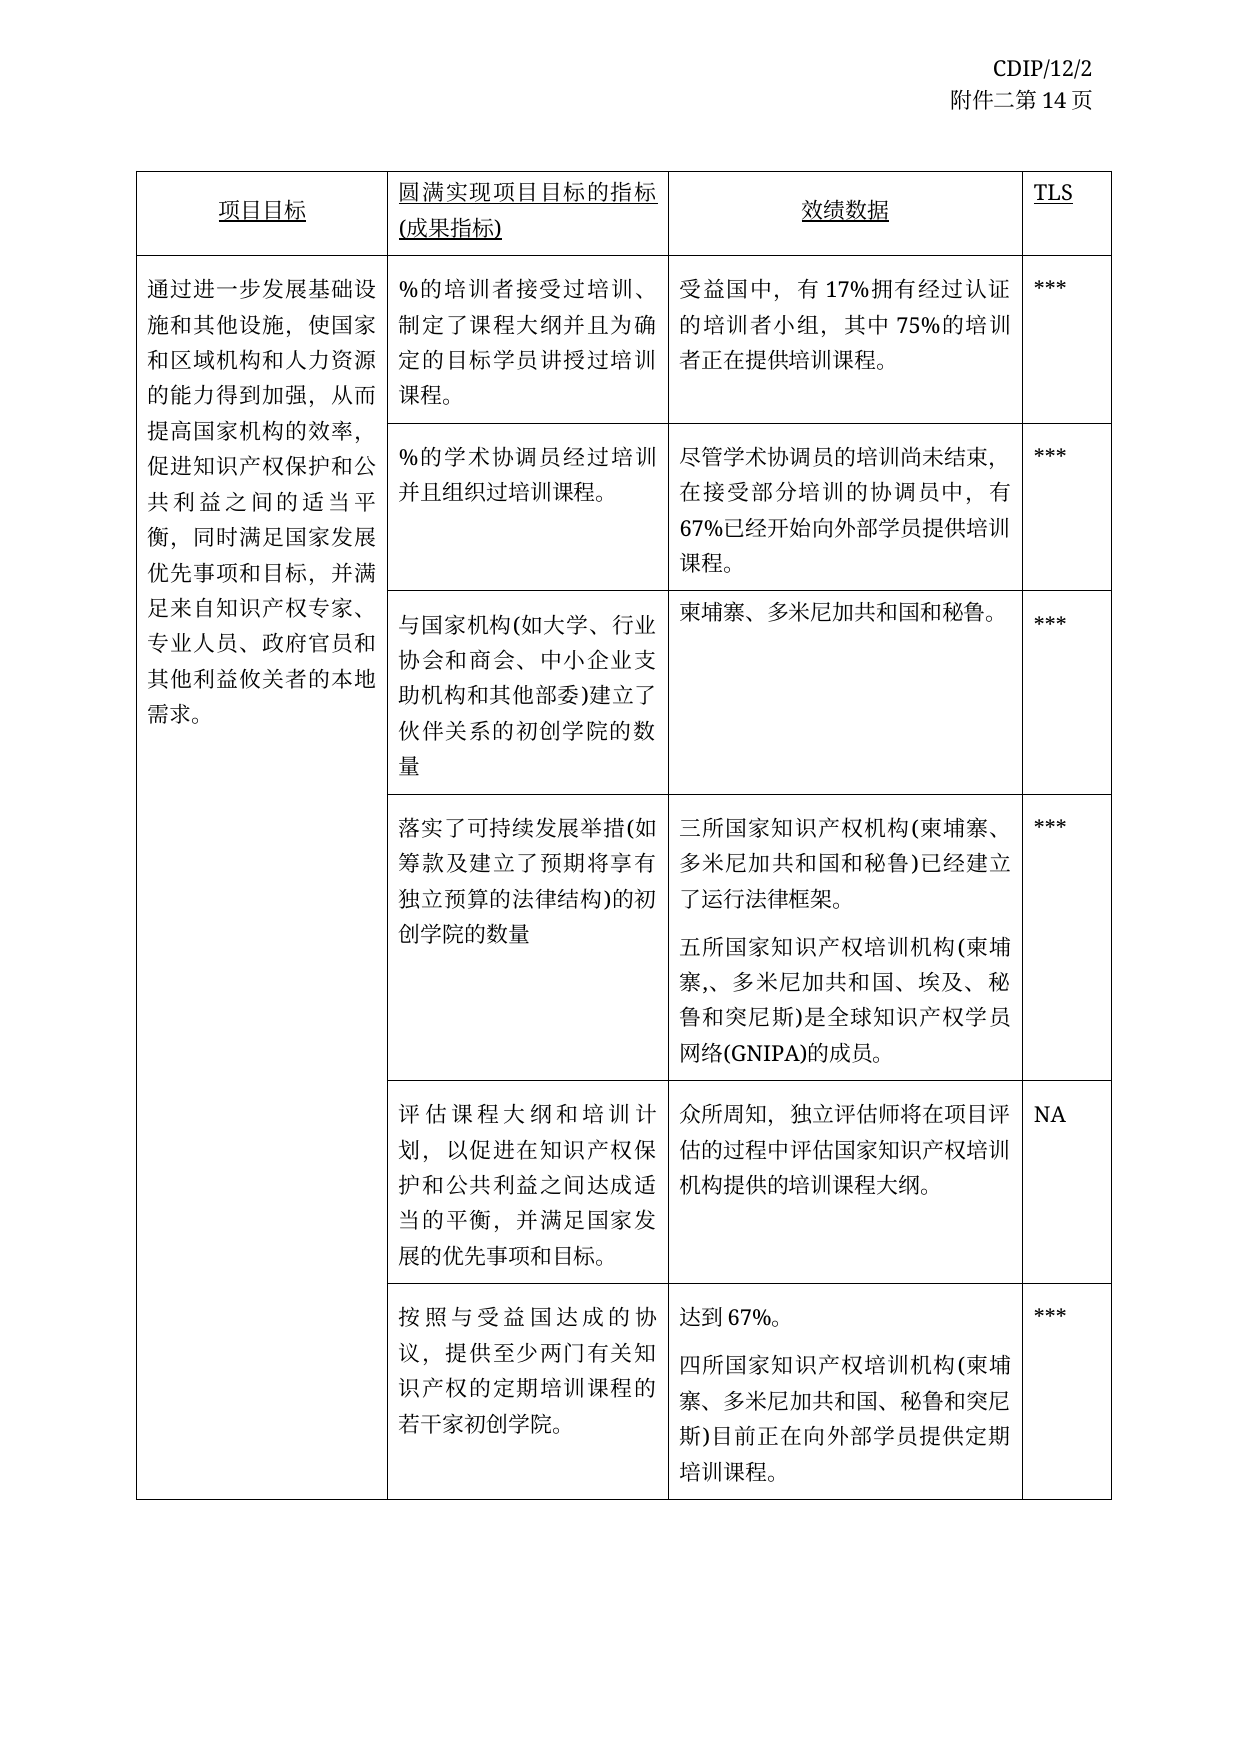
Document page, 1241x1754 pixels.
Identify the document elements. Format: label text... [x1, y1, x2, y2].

table_cell *** [1023, 256, 1111, 423]
table_cell 达到67%。 四所国家知识产权培训机构(柬埔寨、多米尼加共和国、秘鲁和突尼斯)目前正在向外部学员提供定期培训课程。 [669, 1284, 1022, 1499]
table_cell 与国家机构(如大学、行业协会和商会、中小企业支助机构和其他部委)建立了伙伴关系的初创学院的数‍量 [388, 591, 668, 793]
table_header 效绩数据 [669, 172, 1022, 255]
table_header 项目目标 [137, 172, 387, 255]
table_header 圆满实现项目目标的指标 (成果指标) [388, 172, 668, 255]
table_cell *** [1023, 424, 1111, 590]
table_cell 尽管学术协调员的培训尚未结束，在接受部分培训的协调员中，有67%已经开始向外部学员提供培训课程。 [669, 424, 1022, 590]
table_cell 受益国中，有17%拥有经过认证的培训者小组，其中75%的培训者正在提供培训课程。 [669, 256, 1022, 423]
table_cell %的培训者接受过培训、 制定了课程大纲并且为确定的目标学员讲授过培训课程。 [388, 256, 668, 423]
table_cell 通过进一步发展基础设施和其他设施，使国家和区域机构和人力资源的能力得到加强，从而提高国家机构的效率，促进知识产权保护和公共利益之间的适当平衡，同时满足国家发展优先事项和目标，并满足来自知识产权专家、专业人员、政府官员和其他利益攸关者的本地需求。 [137, 256, 387, 1499]
table_cell %的学术协调员经过培训并且组织过培训课程。 [388, 424, 668, 590]
table_cell *** [1023, 1284, 1111, 1499]
table_cell 落实了可持续发展举措(如筹款及建立了预期将享有独立预算的法律结构)的初创学院的数量 [388, 795, 668, 1080]
table_cell 三所国家知识产权机构(柬埔寨、多米尼加共和国和秘鲁)已经建立了运行法律框架。 五所国家知识产权培训机构(柬埔寨,、多米尼加共和国、埃及、秘鲁和突尼斯)是全球知识产权学员网络(GNIPA)的成员。 [669, 795, 1022, 1080]
table_cell 柬埔寨、多米尼加共和国和秘鲁。 [669, 591, 1022, 793]
table_cell NA [1023, 1081, 1111, 1283]
table_cell *** [1023, 795, 1111, 1080]
table_cell *** [1023, 591, 1111, 793]
table_cell 众所周知，独立评估师将在项目评估的过程中评估国家知识产权培训机构提供的培训课程大纲。 [669, 1081, 1022, 1283]
table_cell 评估课程大纲和培训计划，以促进在知识产权保护和公共利益之间达成适当的平衡，并满足国家发展的优先事项和目标。 [388, 1081, 668, 1283]
table_header TLS [1023, 172, 1111, 255]
table_cell 按照与受益国达成的协议，提供至少两门有关知识产权的定期培训课程的若干家初创学院。 [388, 1284, 668, 1499]
